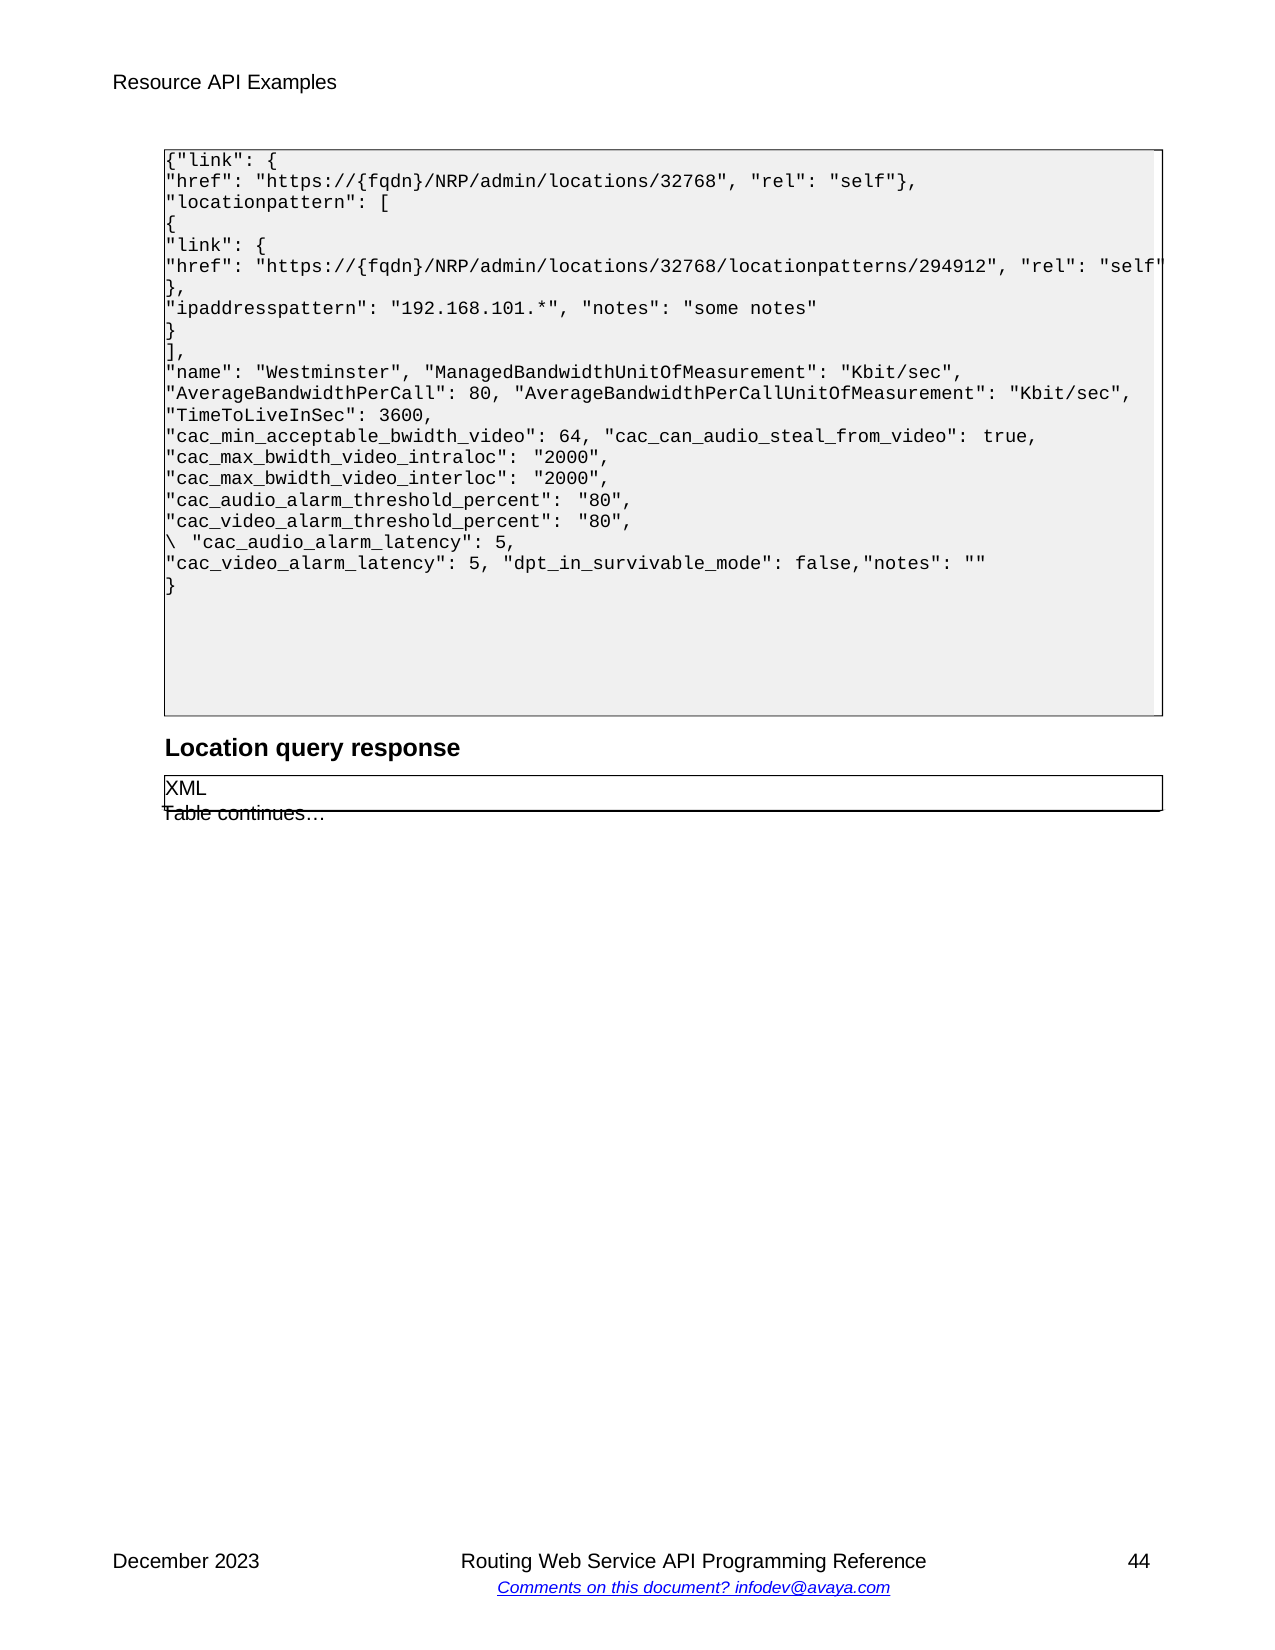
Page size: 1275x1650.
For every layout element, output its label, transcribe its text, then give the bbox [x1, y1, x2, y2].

text Resource API Examples [112, 70, 1254, 94]
text Location query response [164, 164, 1254, 762]
